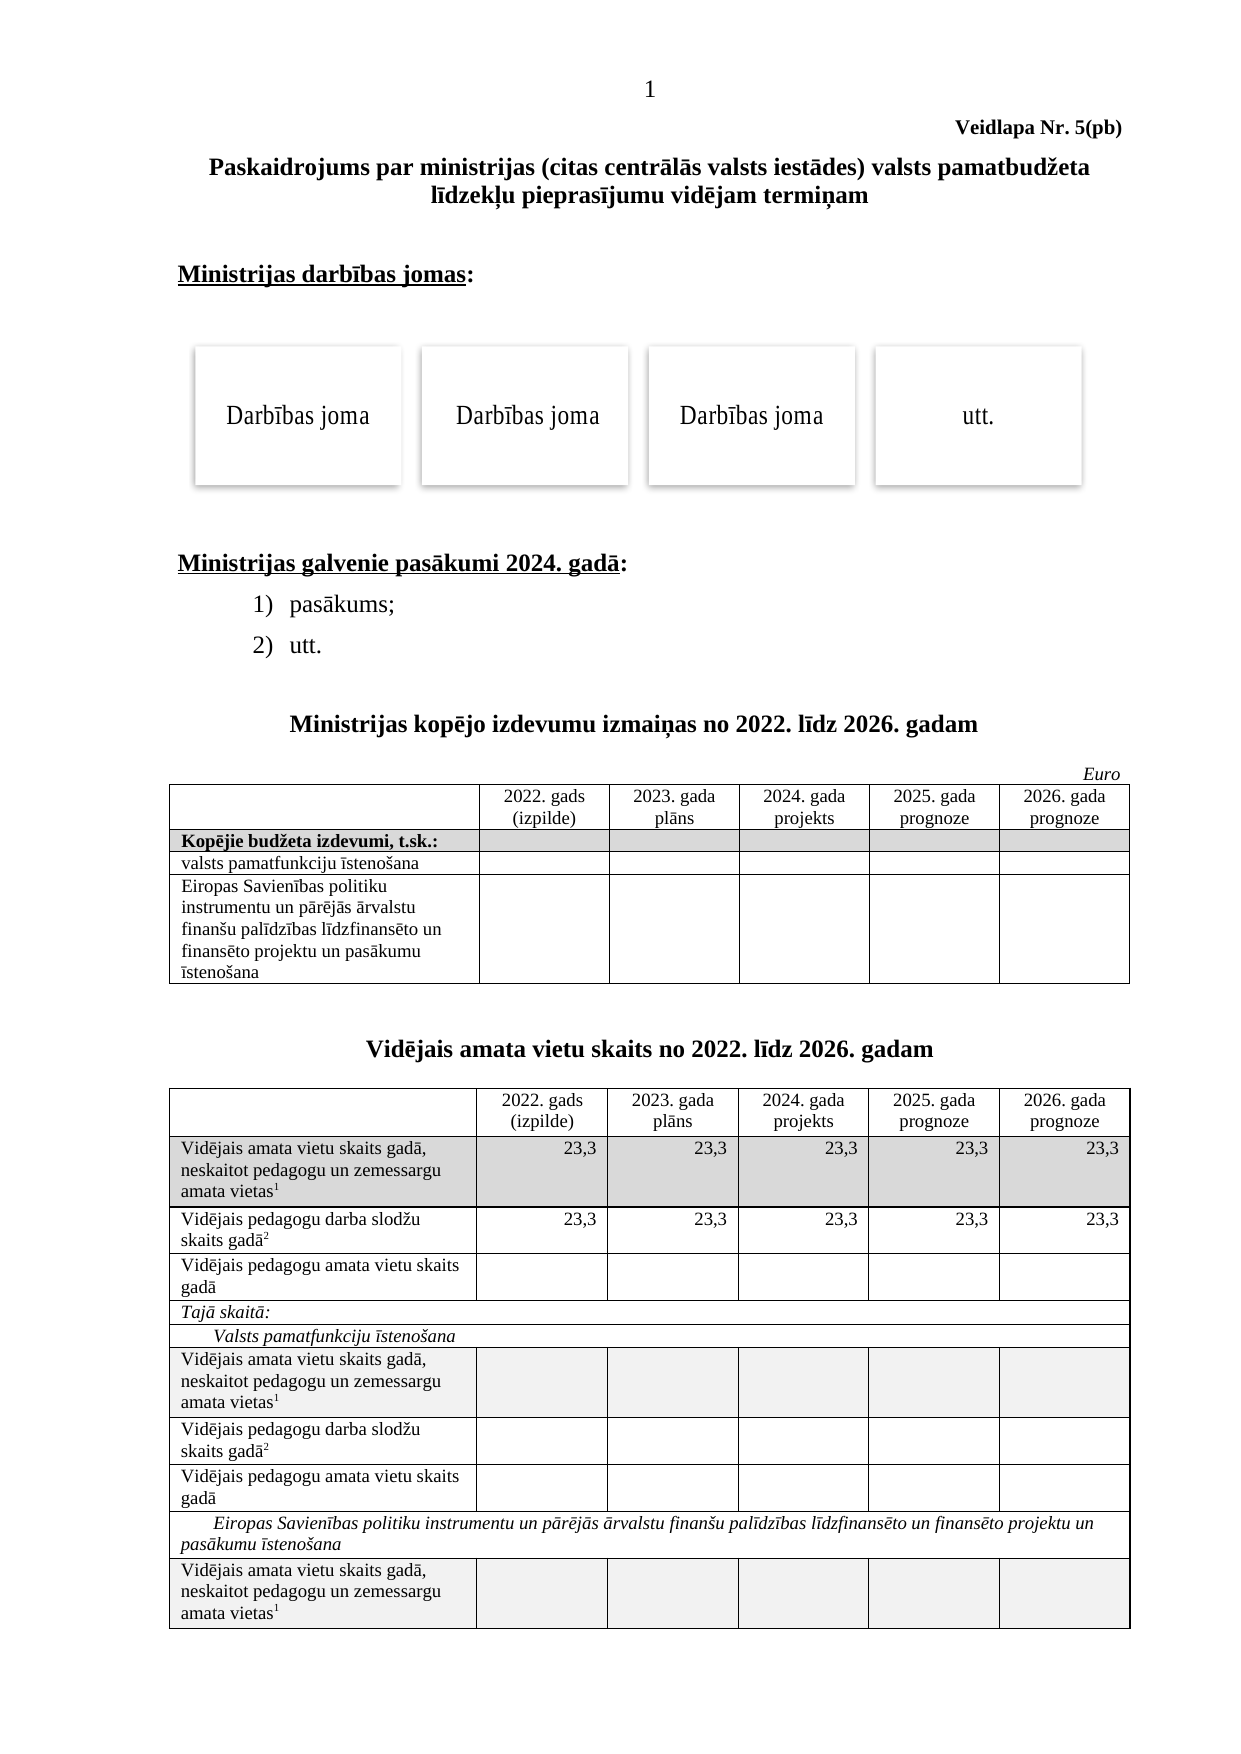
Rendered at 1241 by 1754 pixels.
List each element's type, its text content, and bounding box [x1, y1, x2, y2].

table_cell [477, 1348, 607, 1417]
table_cell 23,3 [739, 1208, 868, 1253]
table_cell Vidējais pedagogu amata vietu skaits gadā [170, 1465, 476, 1511]
table_cell [477, 1254, 607, 1300]
table_cell [1000, 852, 1129, 874]
table_cell [608, 1418, 738, 1464]
table_cell [480, 875, 609, 983]
table_cell [1000, 1254, 1129, 1300]
table_cell Vidējais amata vietu skaits gadā, neskaitot pedagogu un zemessargu amata vietas1 [170, 1348, 476, 1417]
table_cell Vidējais amata vietu skaits gadā, neskaitot pedagogu un zemessargu amata vietas1 [170, 1559, 476, 1628]
table_cell Vidējais amata vietu skaits gadā, neskaitot pedagogu un zemessargu amata vietas1 [170, 1137, 476, 1206]
table_cell [739, 1465, 868, 1511]
table_cell [870, 852, 999, 874]
table_cell 23,3 [1000, 1137, 1129, 1206]
table_cell [1000, 875, 1129, 983]
text Ministrijas kopējo izdevumu izmaiņas no 2022. līdz 2026. gadam [289, 709, 1122, 738]
table_header [170, 785, 479, 829]
table_cell [1000, 1418, 1129, 1464]
table_cell Vidējais pedagogu amata vietu skaits gadā [170, 1254, 476, 1300]
table_cell [480, 852, 609, 874]
table_header 2022. gads (izpilde) [480, 785, 609, 829]
table_cell [869, 1348, 999, 1417]
table_cell [608, 1559, 738, 1628]
table_cell Valsts pamatfunkciju īstenošana [170, 1325, 1129, 1347]
table_cell [740, 875, 869, 983]
table_cell [740, 830, 869, 851]
text Euro [177, 763, 1122, 784]
table_header 2024. gada projekts [740, 785, 869, 829]
table_cell [740, 852, 869, 874]
table_cell 23,3 [869, 1137, 999, 1206]
table_cell [608, 1254, 738, 1300]
table_header 2026. gada prognoze [1000, 785, 1129, 829]
list pasākums; [252, 589, 1122, 618]
text Ministrijas darbības jomas: [177, 259, 1122, 288]
text Ministrijas galvenie pasākumi 2024. gadā: [177, 548, 1122, 577]
table_cell Vidējais pedagogu darba slodžu skaits gadā2 [170, 1208, 476, 1253]
table_cell Eiropas Savienības politiku instrumentu un pārējās ārvalstu finanšu palīdzības līdzfinansēto un finansēto projektu un pasākumu īstenošana [170, 875, 479, 983]
table_cell Kopējie budžeta izdevumi, t.sk.: [170, 830, 479, 851]
table_cell [1000, 830, 1129, 851]
table_cell [870, 875, 999, 983]
table_cell [869, 1559, 999, 1628]
table_cell Tajā skaitā: [170, 1301, 1129, 1323]
table_cell [477, 1465, 607, 1511]
text Paskaidrojums par ministrijas (citas centrālās valsts iestādes) valsts pamatbudžeta līdzekļu pieprasījumu vidējam termiņam [177, 152, 1122, 209]
table_cell 23,3 [608, 1208, 738, 1253]
table_cell [1000, 1559, 1129, 1628]
table_cell 23,3 [477, 1137, 607, 1206]
table_cell [477, 1559, 607, 1628]
table_cell [1000, 1348, 1129, 1417]
table_cell [870, 830, 999, 851]
list utt. [252, 630, 1122, 659]
table_header 2025. gada prognoze [870, 785, 999, 829]
table_cell [869, 1465, 999, 1511]
table_cell [610, 830, 739, 851]
text Vidējais amata vietu skaits no 2022. līdz 2026. gadam [177, 1034, 1122, 1062]
table_header 2025. gada prognoze [869, 1089, 999, 1136]
table_header 2024. gada projekts [739, 1089, 868, 1136]
table_header 2026. gada prognoze [1000, 1089, 1129, 1136]
table_cell [739, 1348, 868, 1417]
table_header 2023. gada plāns [610, 785, 739, 829]
table_cell [610, 875, 739, 983]
table_cell Eiropas Savienības politiku instrumentu un pārējās ārvalstu finanšu palīdzības līdzfinansēto un finansēto projektu un pasākumu īstenošana [170, 1512, 1129, 1557]
table_header [170, 1089, 476, 1136]
table_cell [739, 1418, 868, 1464]
table_header 2023. gada plāns [608, 1089, 738, 1136]
table_cell [608, 1465, 738, 1511]
table_cell [869, 1418, 999, 1464]
table_cell 23,3 [477, 1208, 607, 1253]
table_cell [739, 1559, 868, 1628]
table_cell [869, 1254, 999, 1300]
table_cell 23,3 [869, 1208, 999, 1253]
table_cell 23,3 [1000, 1208, 1129, 1253]
table_cell [610, 852, 739, 874]
table_cell [1000, 1465, 1129, 1511]
table_cell [739, 1254, 868, 1300]
table_cell valsts pamatfunkciju īstenošana [170, 852, 479, 874]
table_cell [480, 830, 609, 851]
table_header 2022. gads (izpilde) [477, 1089, 607, 1136]
table_cell 23,3 [608, 1137, 738, 1206]
table_cell 23,3 [739, 1137, 868, 1206]
table_cell [477, 1418, 607, 1464]
table_cell Vidējais pedagogu darba slodžu skaits gadā2 [170, 1418, 476, 1464]
table_cell [608, 1348, 738, 1417]
